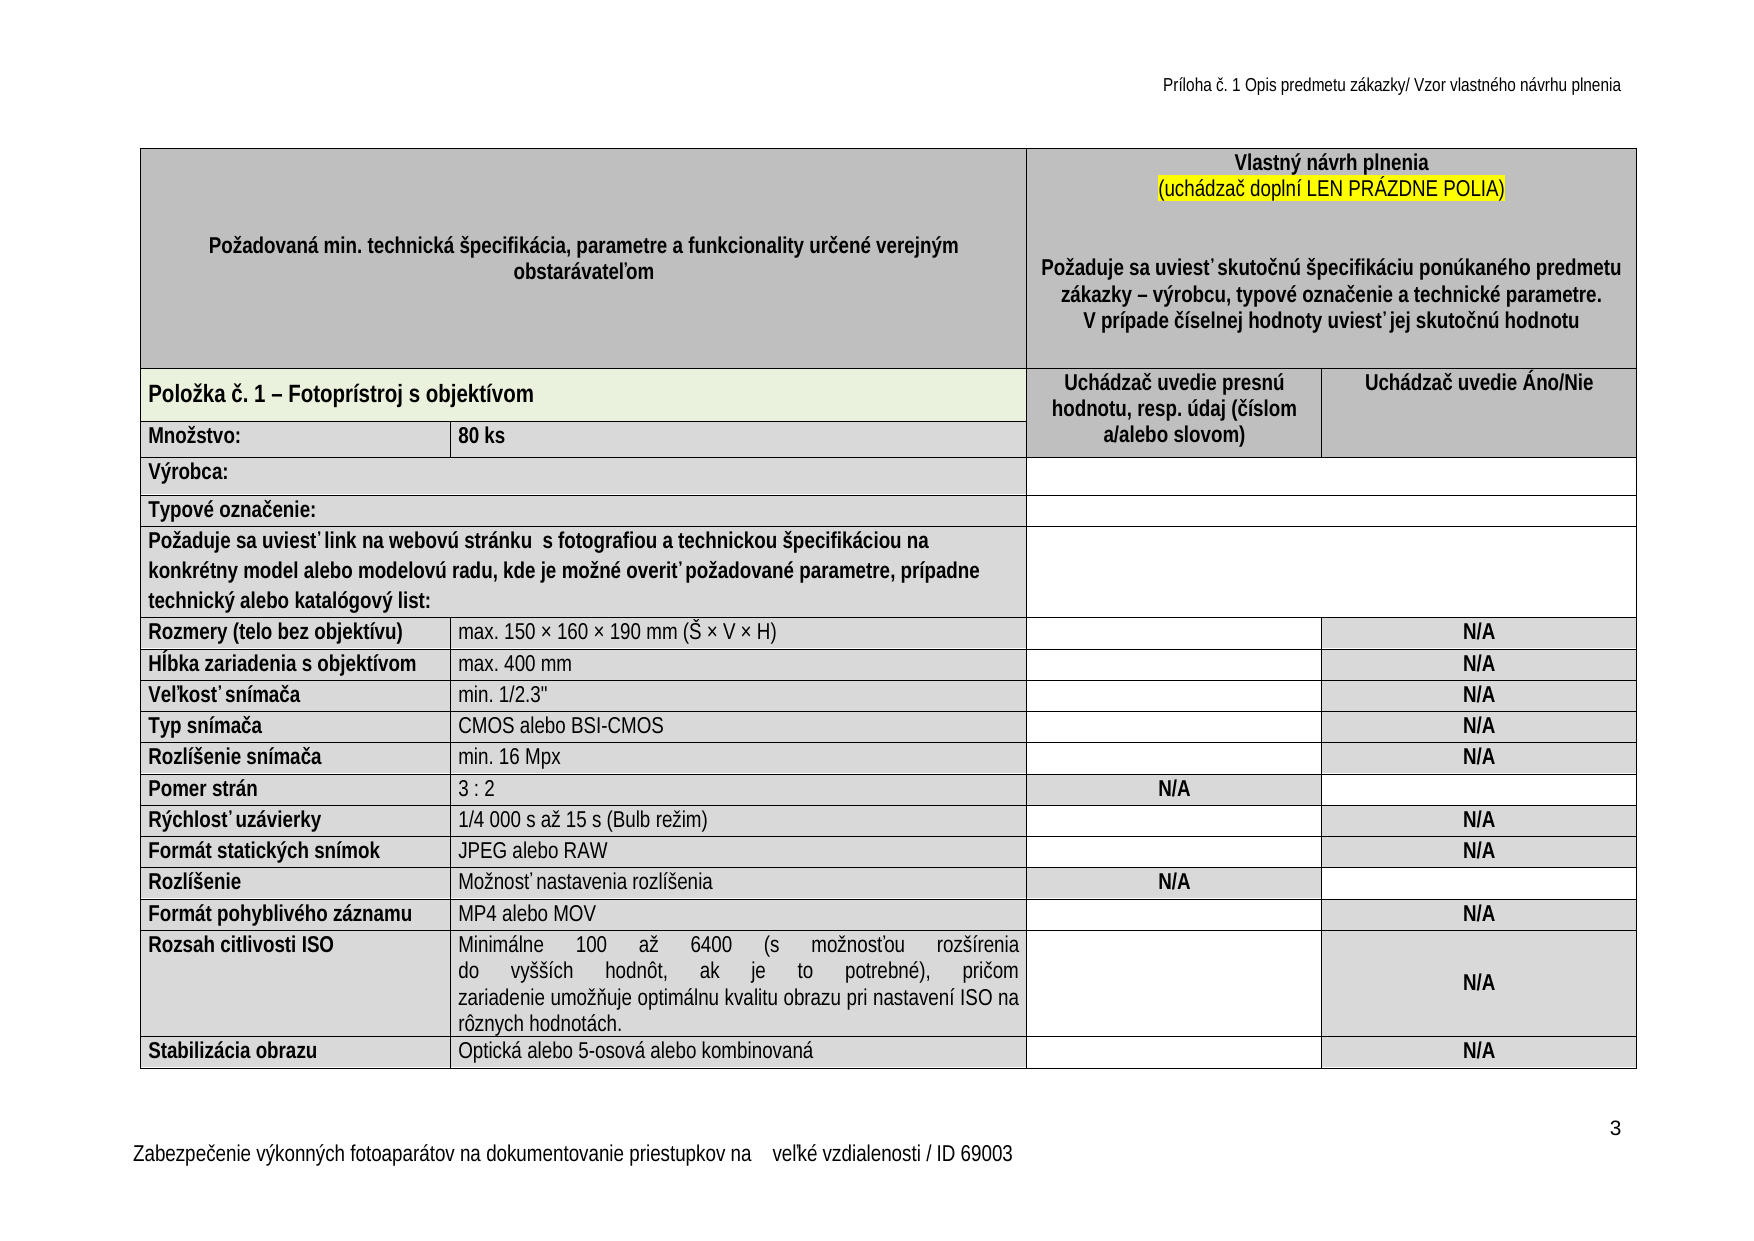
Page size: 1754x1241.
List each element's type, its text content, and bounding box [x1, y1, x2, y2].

table_cell [1027, 650, 1321, 680]
table_cell Optická alebo 5-osová alebo kombinovaná [451, 1037, 1026, 1067]
table_cell N/A [1322, 837, 1636, 867]
table_cell Rýchlosť uzávierky [141, 806, 450, 836]
table_cell N/A [1322, 806, 1636, 836]
table_cell min. 1/2.3" [451, 681, 1026, 711]
table_cell [1027, 496, 1636, 526]
table_cell [1027, 931, 1321, 1036]
table_cell N/A [1322, 900, 1636, 930]
table_cell N/A [1322, 712, 1636, 742]
table_cell Rozlíšenie [141, 868, 450, 898]
table_cell [1027, 458, 1636, 494]
table_cell [1027, 743, 1321, 773]
table_cell N/A [1322, 650, 1636, 680]
table_cell [1027, 806, 1321, 836]
table_cell min. 16 Mpx [451, 743, 1026, 773]
table_cell Položka č. 1 – Fotoprístroj s objektívom [141, 369, 1026, 421]
table_cell Formát statických snímok [141, 837, 450, 867]
table_cell N/A [1027, 775, 1321, 805]
table_cell [1322, 775, 1636, 805]
table_cell 1/4 000 s až 15 s (Bulb režim) [451, 806, 1026, 836]
table_cell Rozmery (telo bez objektívu) [141, 618, 450, 648]
table_cell Rozlíšenie snímača [141, 743, 450, 773]
table_header Požadovaná min. technická špecifikácia, parametre a funkcionality určené verejným obstarávateľom [141, 149, 1026, 368]
table_cell Typ snímača [141, 712, 450, 742]
table_cell [1027, 837, 1321, 867]
table_cell N/A [1322, 681, 1636, 711]
table_cell 3 : 2 [451, 775, 1026, 805]
table_cell max. 150 × 160 × 190 mm (Š × V × H) [451, 618, 1026, 648]
table_cell max. 400 mm [451, 650, 1026, 680]
table_cell N/A [1322, 1037, 1636, 1067]
table_cell Výrobca: [141, 458, 1026, 494]
table_cell JPEG alebo RAW [451, 837, 1026, 867]
table_cell Typové označenie: [141, 496, 1026, 526]
table_cell Uchádzač uvedie Áno/Nie [1322, 369, 1636, 457]
table_cell 80 ks [451, 422, 1026, 457]
table_cell Minimálne 100 až 6400 (s možnosťou rozšírenia do vyšších hodnôt, ak je to potrebné), pričom zariadenie umožňuje optimálnu kvalitu obrazu pri nastavení ISO na rôznych hodnotách. [451, 931, 1026, 1036]
table_cell Požaduje sa uviesť link na webovú stránku s fotografiou a technickou špecifikáciou na konkrétny model alebo modelovú radu, kde je možné overiť požadované parametre, prípadne technický alebo katalógový list: [141, 527, 1026, 617]
table_cell Uchádzač uvedie presnú hodnotu, resp. údaj (číslom a/alebo slovom) [1027, 369, 1321, 457]
table_cell Pomer strán [141, 775, 450, 805]
table_header Vlastný návrh plnenia (uchádzač doplní LEN PRÁZDNE POLIA) Požaduje sa uviesť skutočnú špecifikáciu ponúkaného predmetu zákazky – výrobcu, typové označenie a technické parametre. V prípade číselnej hodnoty uviesť jej skutočnú hodnotu [1027, 149, 1636, 368]
table_cell N/A [1322, 743, 1636, 773]
table_cell Možnosť nastavenia rozlíšenia [451, 868, 1026, 898]
table_cell [1027, 900, 1321, 930]
table_cell CMOS alebo BSI-CMOS [451, 712, 1026, 742]
table_cell MP4 alebo MOV [451, 900, 1026, 930]
table_cell N/A [1322, 931, 1636, 1036]
table_cell Veľkosť snímača [141, 681, 450, 711]
table_cell Stabilizácia obrazu [141, 1037, 450, 1067]
table_cell [1027, 712, 1321, 742]
table_cell Formát pohyblivého záznamu [141, 900, 450, 930]
table_cell N/A [1322, 618, 1636, 648]
table_cell [1027, 527, 1636, 617]
table_cell [1322, 868, 1636, 898]
table_cell [1027, 681, 1321, 711]
table_cell Rozsah citlivosti ISO [141, 931, 450, 1036]
table_cell [1027, 1037, 1321, 1067]
table_cell N/A [1027, 868, 1321, 898]
table_cell Hĺbka zariadenia s objektívom [141, 650, 450, 680]
table_cell Množstvo: [141, 422, 450, 457]
table_cell [1027, 618, 1321, 648]
